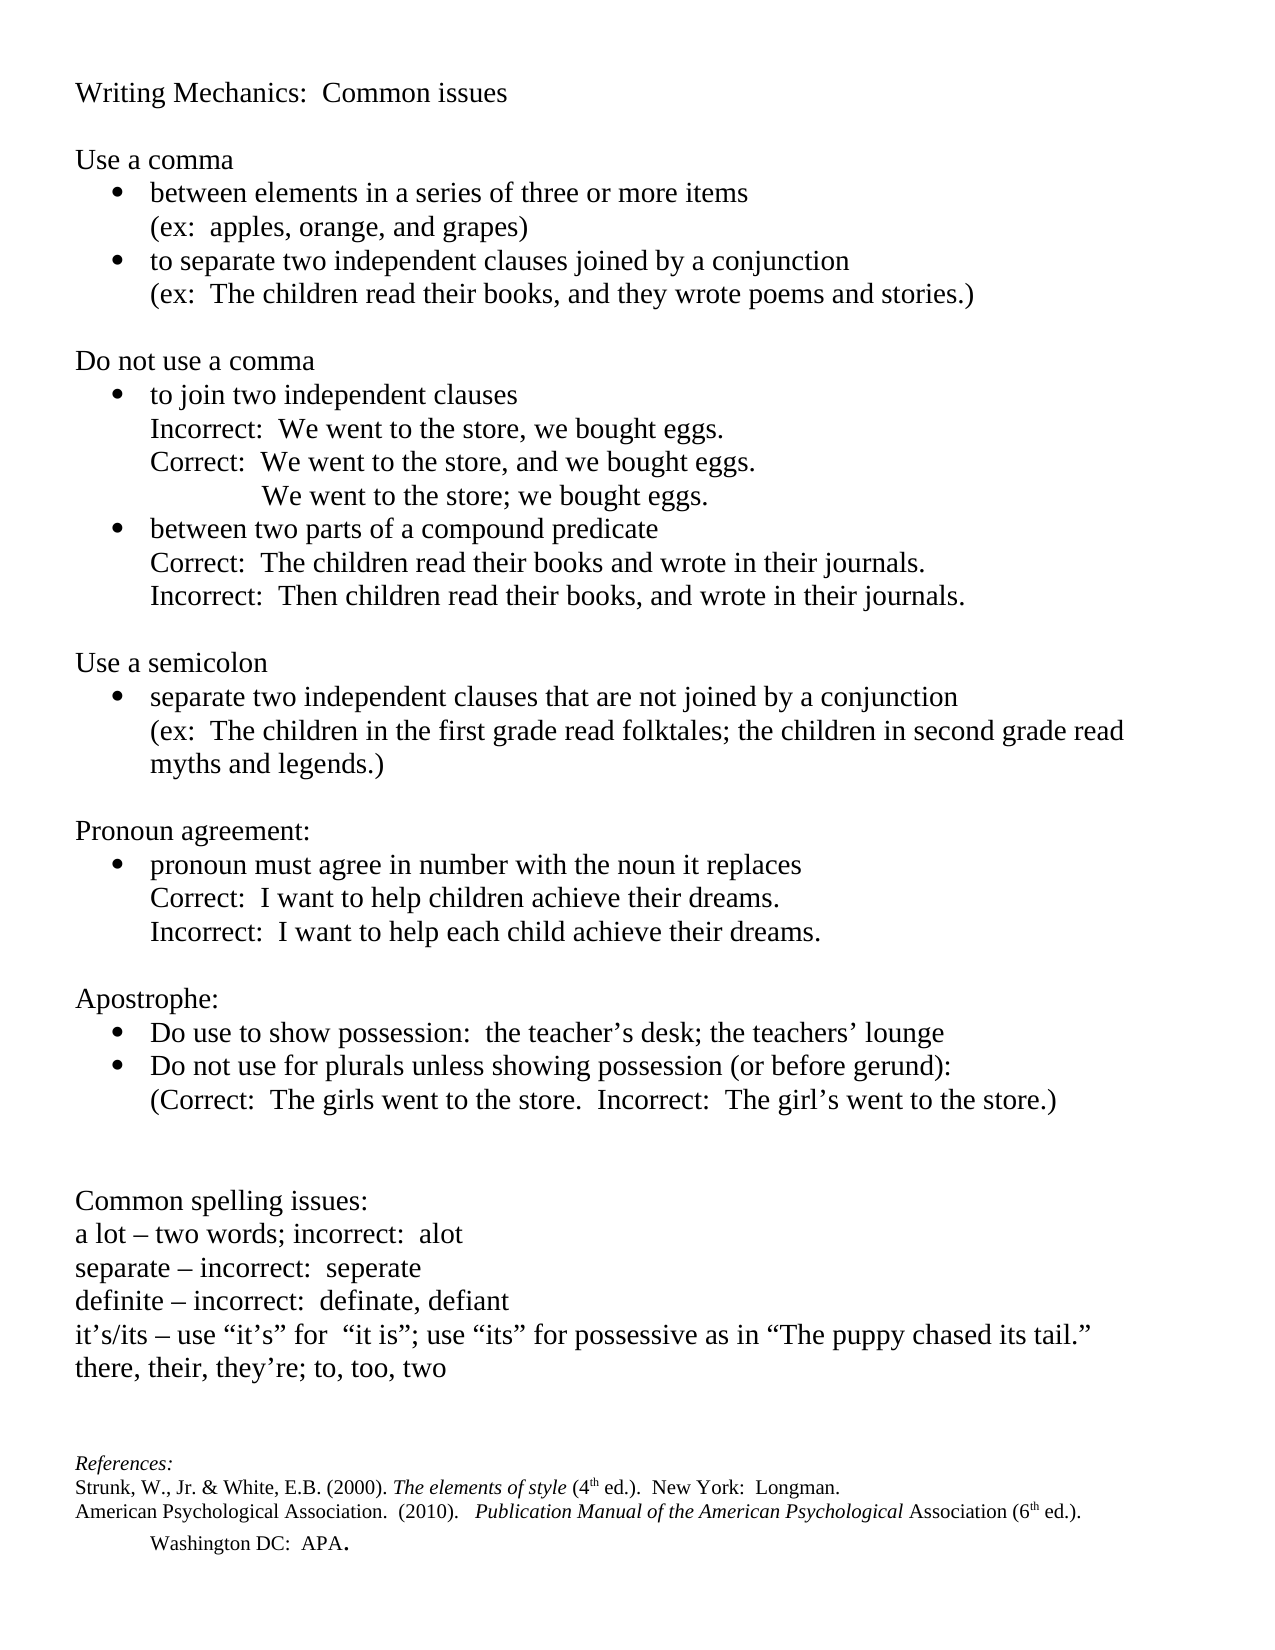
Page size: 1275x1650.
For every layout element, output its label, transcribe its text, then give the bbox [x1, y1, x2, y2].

list separate two independent clauses that are not joined by a conjunction [112, 679, 1200, 713]
list separate – incorrect: seperate [75, 1250, 1200, 1283]
list Correct: The children read their books and wrote in their journals. [150, 545, 1200, 578]
list Do use to show possession: the teacher’s desk; the teachers’ lounge [112, 1015, 1200, 1048]
text Use a comma [75, 142, 1200, 176]
list (ex: apples, orange, and grapes) [150, 209, 1200, 243]
list Correct: We went to the store, and we bought eggs. [150, 444, 1200, 478]
text Writing Mechanics: Common issues [75, 75, 1200, 108]
list it’s/its – use “it’s” for “it is”; use “its” for possessive as in “The puppy chased its tail.” [75, 1317, 1200, 1350]
list References: [75, 1451, 1200, 1475]
list American Psychological Association. (2010). Publication Manual of the American Psychological Association (6th ed.). [75, 1499, 1200, 1523]
list a lot – two words; incorrect: alot [75, 1216, 1200, 1250]
list Do not use for plurals unless showing possession (or before gerund): [112, 1048, 1200, 1082]
list We went to the store; we bought eggs. [150, 478, 1200, 511]
list Incorrect: We went to the store, we bought eggs. [150, 411, 1200, 444]
list Incorrect: I want to help each child achieve their dreams. [150, 914, 1200, 948]
list to separate two independent clauses joined by a conjunction [112, 243, 1200, 276]
list Pronoun agreement: [75, 813, 1200, 847]
list Apostrophe: [75, 981, 1200, 1015]
list Incorrect: Then children read their books, and wrote in their journals. [150, 578, 1200, 612]
list (ex: The children read their books, and they wrote poems and stories.) [150, 276, 1200, 310]
list Common spelling issues: [75, 1183, 1200, 1216]
list pronoun must agree in number with the noun it replaces [112, 847, 1200, 881]
list Washington DC: APA. [75, 1523, 1200, 1557]
list (ex: The children in the first grade read folktales; the children in second grade read myths and legends.) [150, 713, 1200, 780]
list (Correct: The girls went to the store. Incorrect: The girl’s went to the store.) [150, 1082, 1200, 1116]
list between elements in a series of three or more items [112, 176, 1200, 209]
list between two parts of a compound predicate [112, 511, 1200, 545]
list to join two independent clauses [112, 377, 1200, 411]
list Do not use a comma [75, 343, 1200, 377]
list there, their, they’re; to, too, two [75, 1350, 1200, 1384]
list definite – incorrect: definate, defiant [75, 1283, 1200, 1317]
list Use a semicolon [75, 646, 1200, 679]
list Strunk, W., Jr. & White, E.B. (2000). The elements of style (4th ed.). New York: Longman. [75, 1475, 1200, 1499]
list Correct: I want to help children achieve their dreams. [150, 881, 1200, 914]
